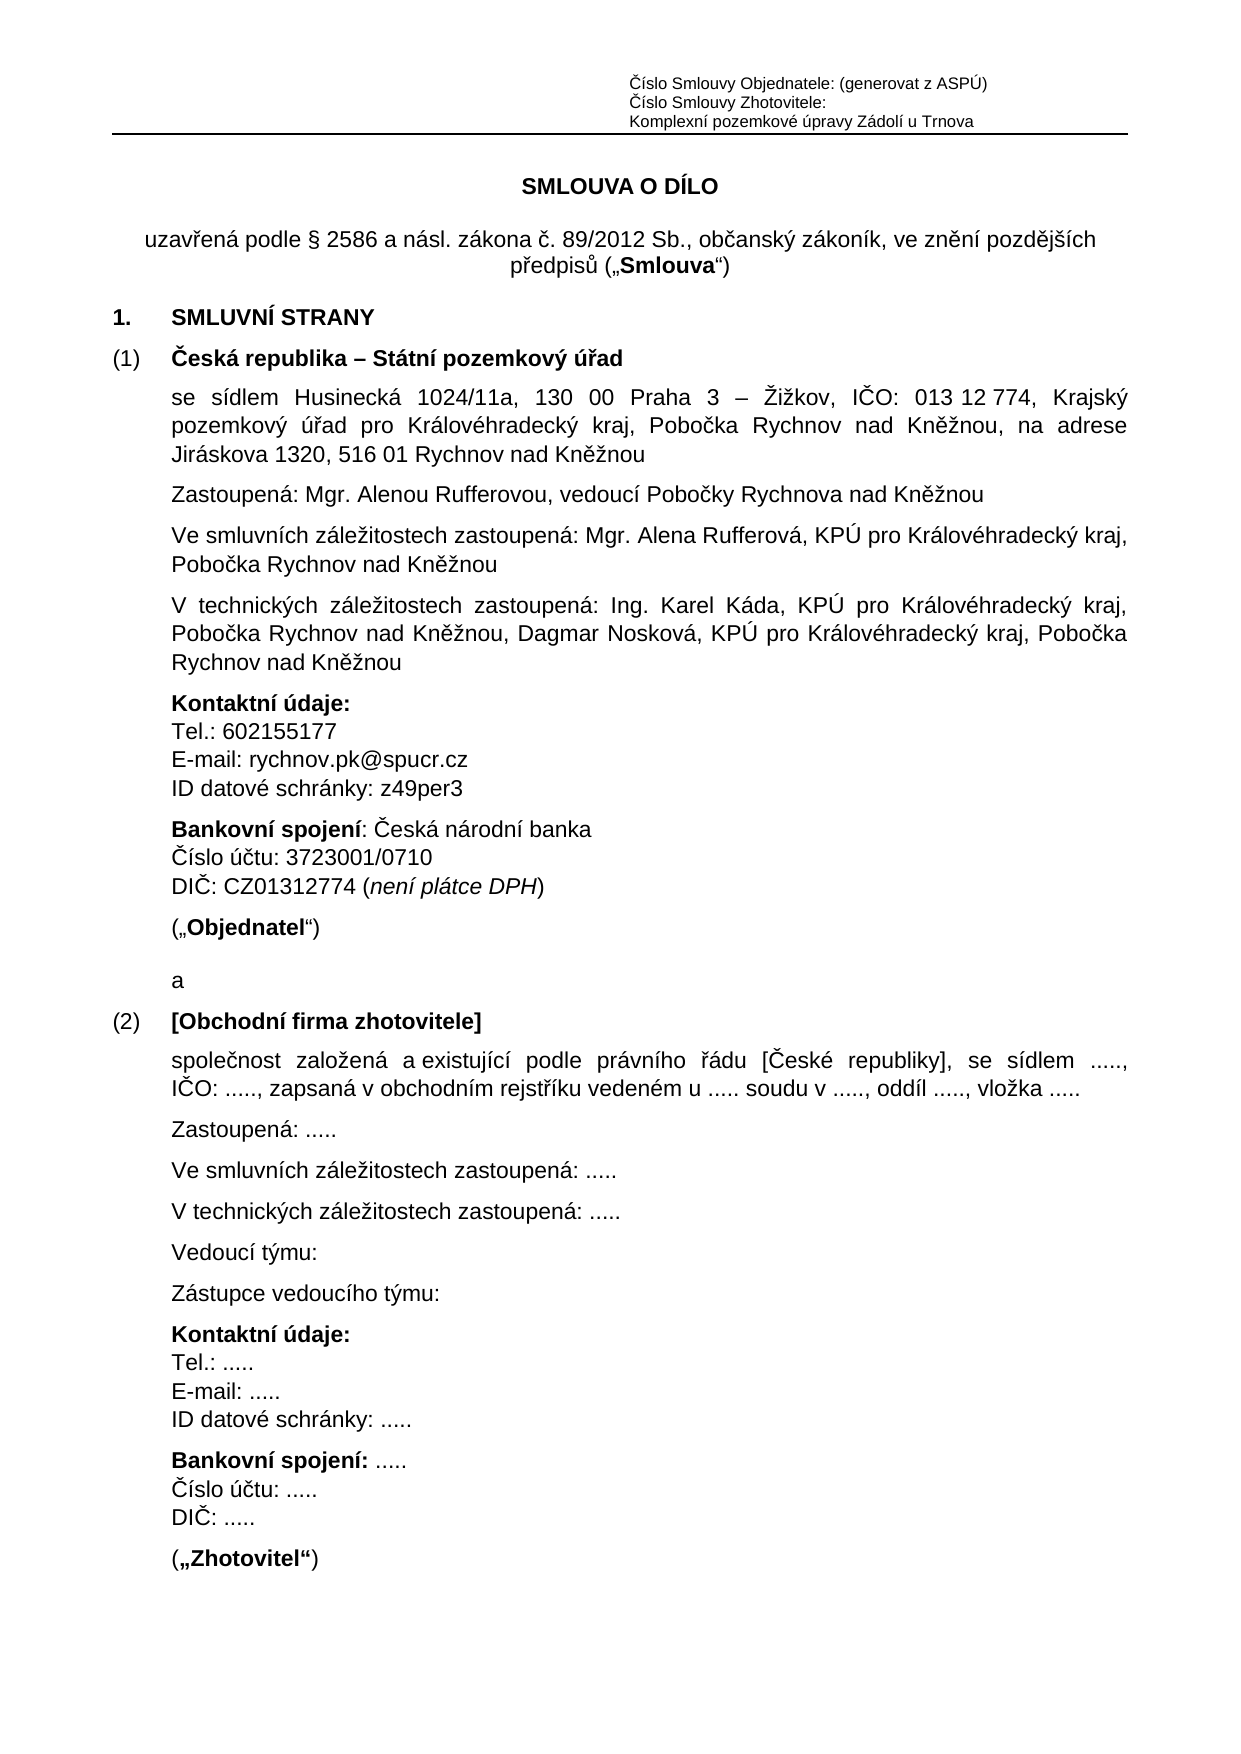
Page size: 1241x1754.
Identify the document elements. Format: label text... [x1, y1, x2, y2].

text ID datové schránky: z49per3 [171, 775, 1128, 801]
text V technických záležitostech zastoupená: Ing. Karel Káda, KPÚ pro Královéhradecký kraj, Pobočka Rychnov nad Kněžnou, Dagmar Nosková, KPÚ pro Královéhradecký kraj, Pobočka Rychnov nad Kněžnou [171, 592, 1128, 675]
text Kontaktní údaje: [171, 1321, 1128, 1347]
text („Objednatel“) [171, 914, 980, 940]
text Zastoupená: ..... [171, 1116, 1128, 1143]
text Vedoucí týmu: [171, 1239, 1128, 1265]
text E-mail: ..... [171, 1378, 1128, 1404]
text („Zhotovitel“) [171, 1545, 1128, 1571]
text DIČ: CZ01312774 (není plátce DPH) [171, 873, 980, 899]
text Tel.: 602155177 [171, 718, 1128, 744]
text Kontaktní údaje: [171, 689, 1128, 716]
text Ve smluvních záležitostech zastoupená: ..... [171, 1157, 1128, 1183]
subtitle SMLUVNÍ STRANY [112, 304, 1128, 330]
list [Obchodní firma zhotovitele] [112, 1008, 1128, 1034]
text V technických záležitostech zastoupená: ..... [171, 1198, 1128, 1224]
text Zástupce vedoucího týmu: [171, 1280, 1128, 1306]
text Bankovní spojení: ..... [171, 1447, 1128, 1473]
text ID datové schránky: ..... [171, 1406, 1128, 1433]
text Ve smluvních záležitostech zastoupená: Mgr. Alena Rufferová, KPÚ pro Královéhradecký kraj, Pobočka Rychnov nad Kněžnou [171, 522, 1128, 577]
title SMLOUVA O DÍLO [112, 173, 1128, 199]
text E-mail: rychnov.pk@spucr.cz [171, 746, 1128, 773]
text Zastoupená: Mgr. Alenou Rufferovou, vedoucí Pobočky Rychnova nad Kněžnou [171, 481, 1128, 508]
text a [171, 967, 1128, 993]
text Bankovní spojení: Česká národní banka [171, 816, 1128, 842]
text společnost založená a existující podle právního řádu [České republiky], se sídlem ....., IČO: ....., zapsaná v obchodním rejstříku vedeném u ..... soudu v ....., oddíl ....., vložka ..... [171, 1047, 1128, 1102]
text Číslo účtu: 3723001/0710 [171, 844, 980, 871]
list Česká republika – Státní pozemkový úřad [112, 345, 1128, 371]
text Tel.: ..... [171, 1349, 1128, 1376]
text Číslo účtu: ..... [171, 1476, 1128, 1502]
text DIČ: ..... [171, 1504, 1128, 1530]
list uzavřená podle § 2586 a násl. zákona č. 89/2012 Sb., občanský zákoník, ve znění pozdějších předpisů („Smlouva“) [112, 226, 1128, 279]
text se sídlem Husinecká 1024/11a, 130 00 Praha 3 – Žižkov, IČO: 013 12 774, Krajský pozemkový úřad pro Královéhradecký kraj, Pobočka Rychnov nad Kněžnou, na adrese Jiráskova 1320, 516 01 Rychnov nad Kněžnou [171, 384, 1128, 467]
